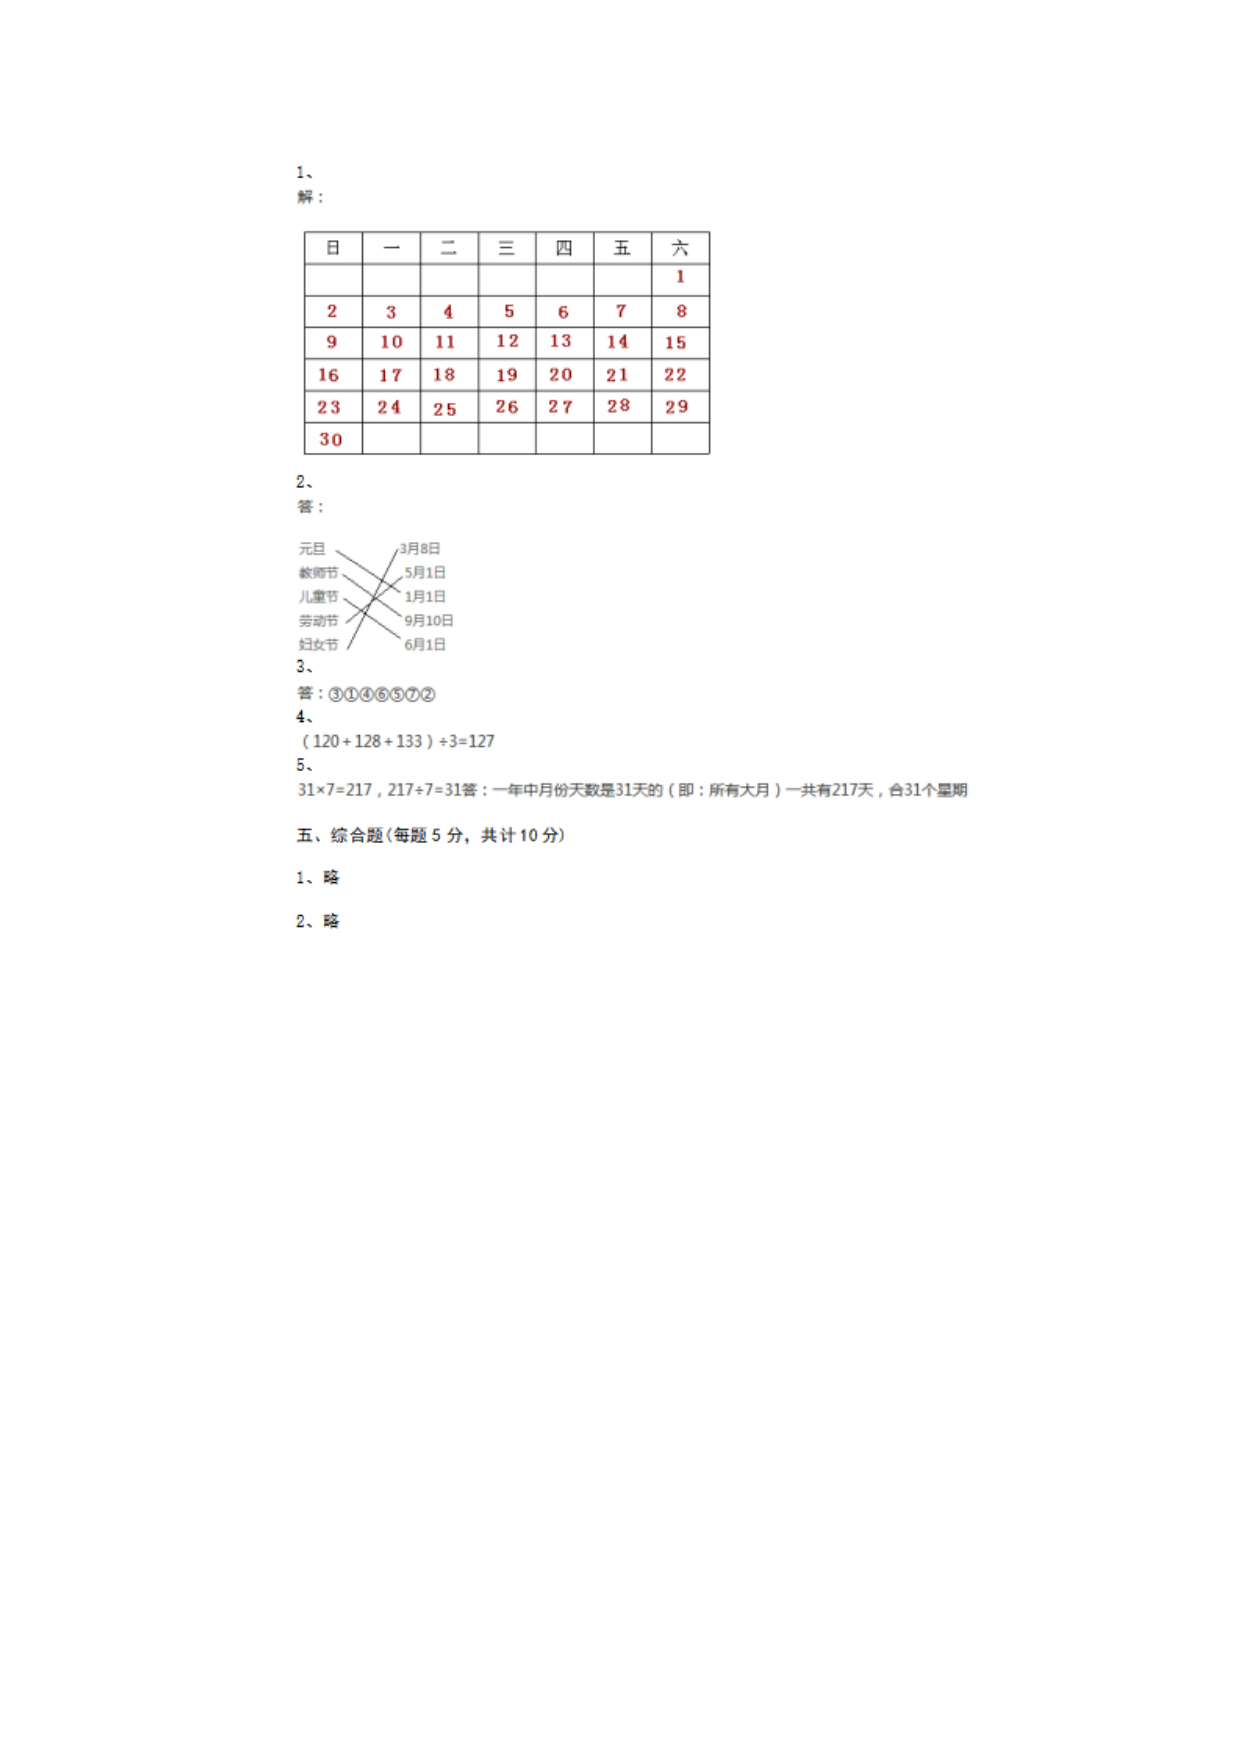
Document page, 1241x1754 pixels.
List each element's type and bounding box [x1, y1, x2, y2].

picture [251, 162, 989, 1026]
